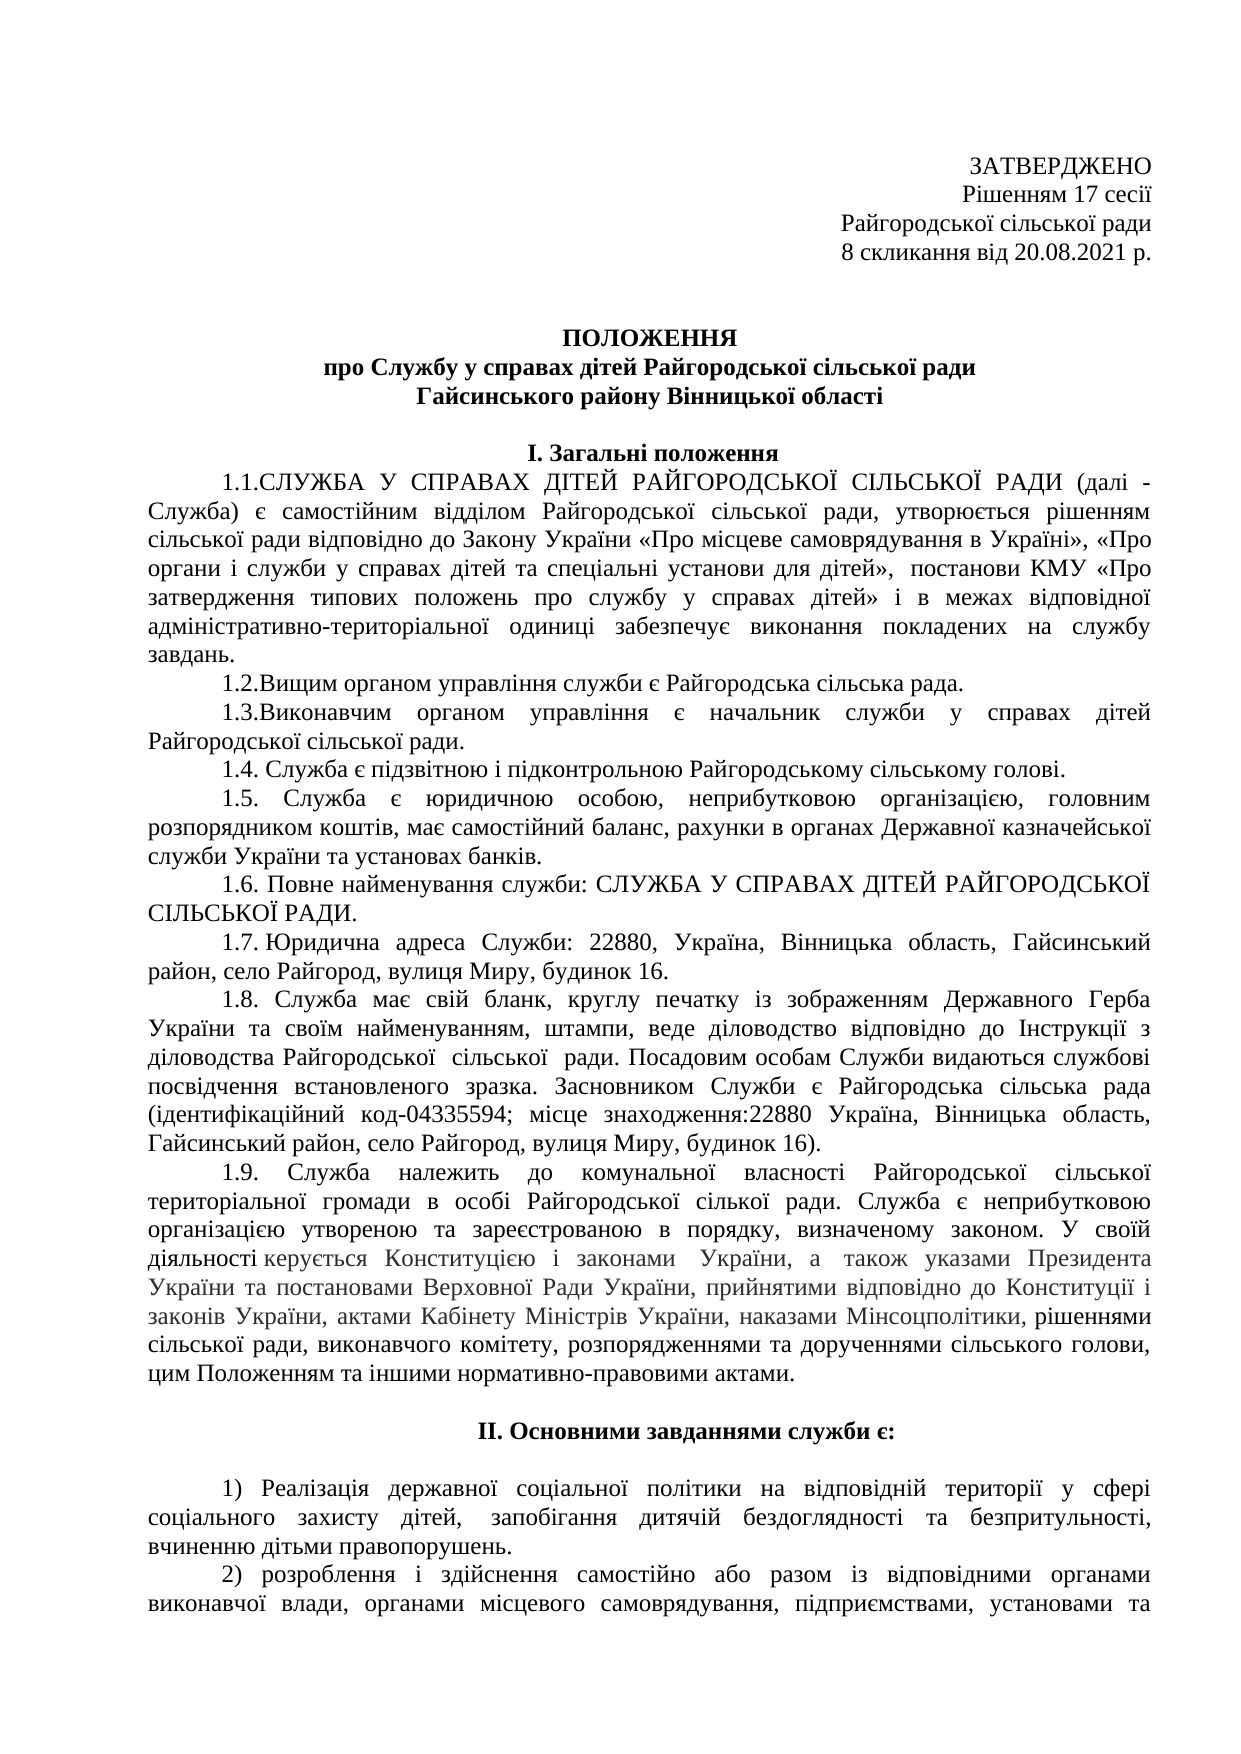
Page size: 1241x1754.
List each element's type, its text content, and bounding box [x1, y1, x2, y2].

text 1.6. Повне найменування служби: СЛУЖБА У СПРАВАХ ДІТЕЙ РАЙГОРОДСЬКОЇ СІЛЬСЬКОЇ РАДИ. [148, 869, 1152, 927]
text 1.7. Юридична адреса Служби: 22880, Україна, Вінницька область, Гайсинський район, село Райгород, вулиця Миру, будинок 16. [148, 927, 1152, 984]
text 1.1.СЛУЖБА У СПРАВАХ ДІТЕЙ РАЙГОРОДСЬКОЇ СІЛЬСЬКОЇ РАДИ (далі - Служба) є самостійним відділом Райгородської сільської ради, утворюється рішенням сільської ради відповідно до Закону України «Про місцеве самоврядування в Україні», «Про органи і служби у справах дітей та спеціальні установи для дітей», постанови КМУ «Про затвердження типових положень про службу у справах дітей» і в межах відповідної адміністративно-територіальної одиниці забезпечує виконання покладених на службу завдань. [148, 467, 1152, 668]
text ІІ. Основними завданнями служби є: [148, 1416, 1152, 1444]
text про Службу у справах дітей Райгородської сільської ради [148, 352, 1152, 381]
text 1.3.Виконавчим органом управління є начальник служби у справах дітей Райгородської сільської ради. [148, 697, 1152, 754]
text Райгородської сільської ради [148, 208, 1152, 237]
text 1.4. Служба є підзвітною і підконтрольною Райгородському сільському голові. [148, 754, 1152, 783]
text 1.2.Вищим органом управління служби є Райгородська сільська рада. [148, 668, 1152, 697]
text 1.5. Служба є юридичною особою, неприбутковою організацією, головним розпорядником коштів, має самостійний баланс, рахунки в органах Державної казначейської служби України та установах банків. [148, 783, 1152, 869]
text ПОЛОЖЕННЯ [148, 323, 1152, 352]
text ЗАТВЕРДЖЕНО [148, 151, 1152, 179]
text Рішенням 17 сесії [148, 179, 1152, 208]
text Гайсинського району Вінницької області [148, 381, 1152, 409]
text 1) Реалізація державної соціальної політики на відповідній території у сфері соціального захисту дітей, запобігання дитячій бездоглядності та безпритульності, вчиненню дітьми правопорушень. [148, 1473, 1152, 1559]
text І. Загальні положення [148, 438, 1152, 467]
text 1.9. Служба належить до комунальної власності Райгородської сільської територіальної громади в особі Райгородської сілької ради. Служба є неприбутковою організацією утвореною та зареєстрованою в порядку, визначеному законом. У своїй діяльності керується Конституцією і законами України, а також указами Президента України та постановами Верховної Ради України, прийнятими відповідно до Конституції і законів України, актами Кабінету Міністрів України, наказами Мінсоцполітики, рішеннями сільської ради, виконавчого комітету, розпорядженнями та дорученнями сільського голови, цим Положенням та іншими нормативно-правовими актами. [148, 1157, 1152, 1387]
text 1.8. Служба має свій бланк, круглу печатку із зображенням Державного Герба України та своїм найменуванням, штампи, веде діловодство відповідно до Інструкції з діловодства Райгородської сільської ради. Посадовим особам Служби видаються службові посвідчення встановленого зразка. Засновником Служби є Райгородська сільська рада (ідентифікаційний код-04335594; місце знаходження:22880 Україна, Вінницька область, Гайсинський район, село Райгород, вулиця Миру, будинок 16). [148, 984, 1152, 1157]
text 8 скликання від 20.08.2021 р. [148, 237, 1152, 266]
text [148, 1559, 1152, 1617]
